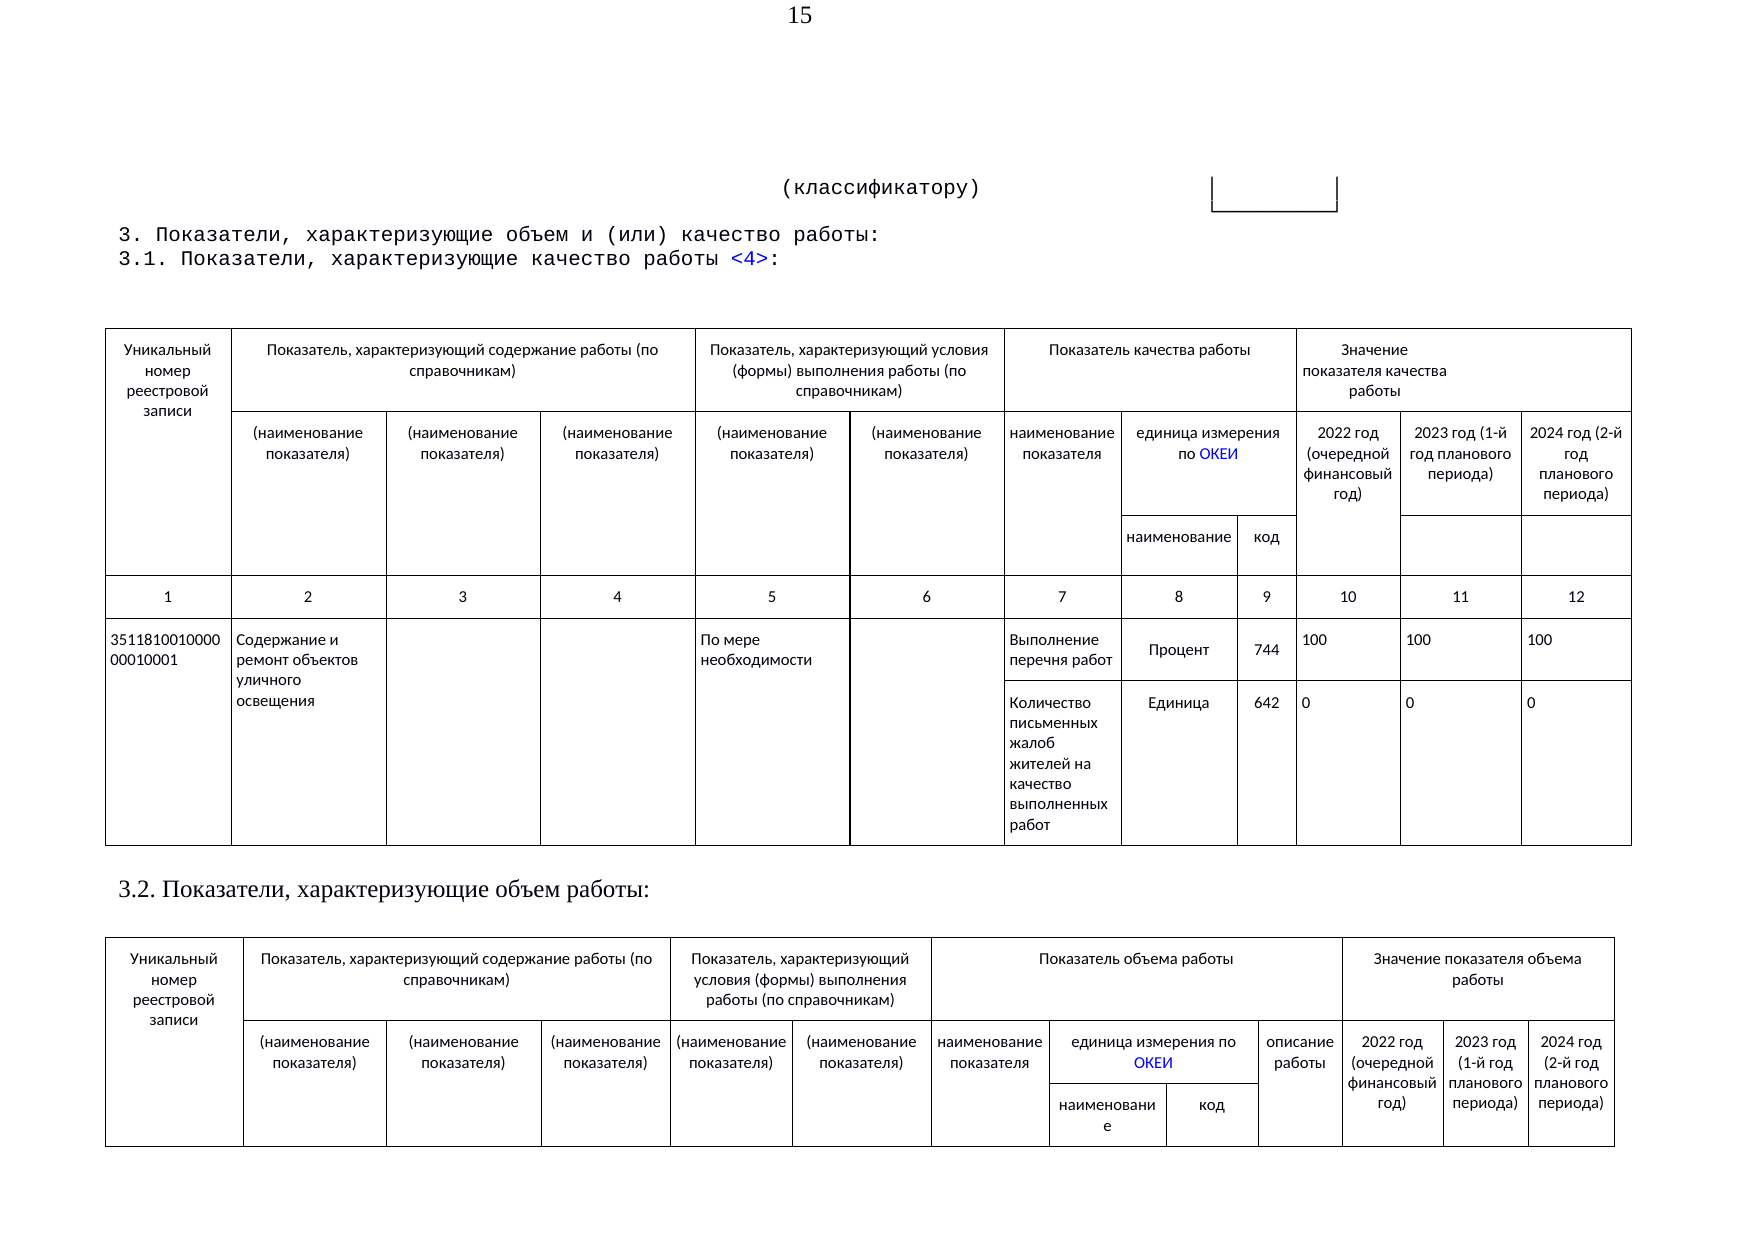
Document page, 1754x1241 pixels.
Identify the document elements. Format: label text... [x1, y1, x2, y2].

table_header Уникальный номер реестровой записи [106, 329, 231, 575]
table_cell (наименование показателя) [793, 1021, 931, 1146]
table_cell [1522, 516, 1631, 575]
table_cell 2 [232, 576, 386, 617]
table_cell Единица [1122, 681, 1237, 845]
table_cell единица измерения по ОКЕИ [1050, 1021, 1258, 1083]
text 3. Показатели, характеризующие объем и (или) качество работы: [118, 224, 1636, 248]
table_cell (наименование показателя) [232, 412, 386, 575]
table_cell 0 [1401, 681, 1521, 845]
table_cell 642 [1238, 681, 1296, 845]
table_cell 100 [1522, 619, 1631, 680]
table_cell 0 [1522, 681, 1631, 845]
table_cell [1401, 516, 1521, 575]
table_cell (наименование показателя) [671, 1021, 792, 1146]
table_cell 5 [696, 576, 849, 617]
table_cell наименование [1050, 1084, 1166, 1146]
table_cell 744 [1238, 619, 1296, 680]
table_cell 3 [387, 576, 540, 617]
table_cell Содержание и ремонт объектов уличного освещения [232, 619, 386, 845]
table_cell 2022 год (очередной финансовый год) [1297, 412, 1400, 575]
table_cell 12 [1522, 576, 1631, 617]
table_cell Количество письменных жалоб жителей на качество выполненных работ [1005, 681, 1121, 845]
table_cell 11 [1401, 576, 1521, 617]
table_cell 2023 год (1-й год планового периода) [1444, 1021, 1528, 1146]
table_cell По мере необходимости [696, 619, 849, 845]
table_cell 2024 год (2-й год планового периода) [1529, 1021, 1614, 1146]
table_header Показатель, характеризующий условия (формы) выполнения работы (по справочникам) [696, 329, 1004, 411]
table_cell 2022 год (очередной финансовый год) [1343, 1021, 1443, 1146]
table_cell (наименование показателя) [542, 1021, 670, 1146]
table_cell 2024 год (2-й год планового периода) [1522, 412, 1631, 514]
table_cell (наименование показателя) [244, 1021, 386, 1146]
table_cell 7 [1005, 576, 1121, 617]
table_cell наименование показателя [1005, 412, 1121, 575]
table_cell 100 [1297, 619, 1400, 680]
table_cell 2023 год (1-й год планового периода) [1401, 412, 1521, 514]
table_cell 4 [541, 576, 695, 617]
table_cell 9 [1238, 576, 1296, 617]
table_cell код [1238, 516, 1296, 575]
table_cell 8 [1122, 576, 1237, 617]
table_cell [541, 619, 695, 845]
text 3.2. Показатели, характеризующие объем работы: [118, 874, 1636, 903]
table_header Показатель, характеризующий условия (формы) выполнения работы (по справочникам) [671, 938, 931, 1020]
table_cell 351181001000000010001 [106, 619, 231, 845]
text (классификатору) │ │ [118, 177, 1636, 201]
table_header Показатель, характеризующий содержание работы (по справочникам) [244, 938, 670, 1020]
table_cell (наименование показателя) [541, 412, 695, 575]
table_header Уникальный номер реестровой записи [106, 938, 243, 1146]
table_header Значение показателя объема работы [1343, 938, 1614, 1020]
table_header Показатель качества работы [1005, 329, 1296, 411]
text 3.1. Показатели, характеризующие качество работы <4>: [118, 248, 1636, 272]
table_cell (наименование показателя) [387, 1021, 541, 1146]
table_cell описание работы [1259, 1021, 1342, 1146]
table_header Показатель объема работы [932, 938, 1342, 1020]
table_cell 0 [1297, 681, 1400, 845]
table_cell 1 [106, 576, 231, 617]
table_cell 10 [1297, 576, 1400, 617]
table_cell (наименование показателя) [851, 412, 1004, 575]
table_cell наименование показателя [932, 1021, 1049, 1146]
table_cell 6 [851, 576, 1004, 617]
table_cell код [1167, 1084, 1258, 1146]
text └─────────┘ [118, 201, 1636, 224]
table_cell Процент [1122, 619, 1237, 680]
table_header Значение показателя качества работы [1297, 329, 1631, 411]
table_cell единица измерения по ОКЕИ [1122, 412, 1296, 514]
table_cell (наименование показателя) [387, 412, 540, 575]
table_cell Выполнение перечня работ [1005, 619, 1121, 680]
table_cell 100 [1401, 619, 1521, 680]
table_cell наименование [1122, 516, 1237, 575]
table_cell [851, 619, 1004, 845]
table_cell [387, 619, 540, 845]
table_cell (наименование показателя) [696, 412, 849, 575]
table_header Показатель, характеризующий содержание работы (по справочникам) [232, 329, 695, 411]
